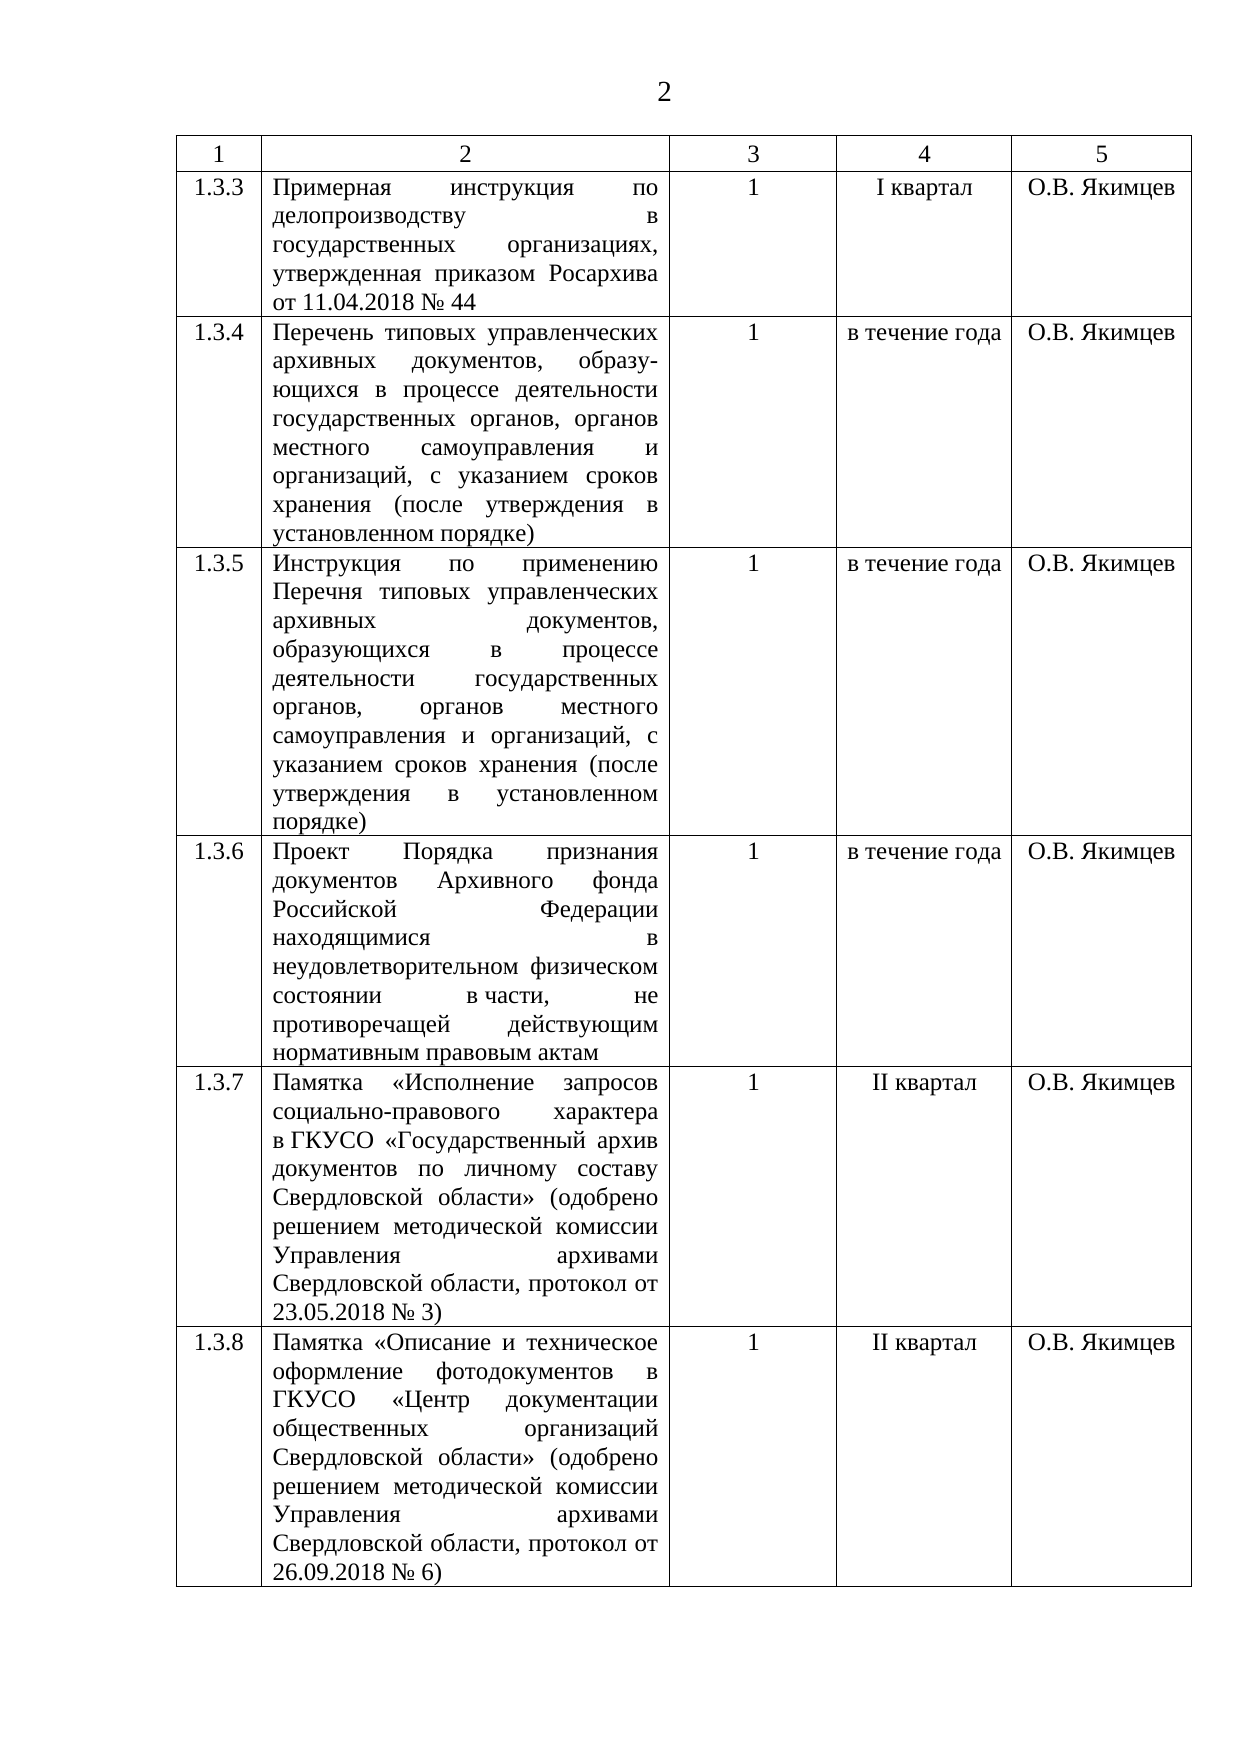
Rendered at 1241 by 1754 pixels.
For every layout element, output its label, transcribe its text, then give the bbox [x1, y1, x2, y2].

table_cell 1 [670, 317, 836, 547]
table_cell О.В. Якимцев [1012, 172, 1191, 316]
table_cell 1.3.3 [177, 172, 261, 316]
table_cell Перечень типовых управленческих архивных документов, образу-ющихся в процессе деятельности государственных органов, органов местного самоуправления и организаций, с указанием сроков хранения (после утверждения в установленном порядке) [262, 317, 669, 547]
table_cell в течение года [837, 836, 1011, 1066]
table_cell 1.3.6 [177, 836, 261, 1066]
table_cell О.В. Якимцев [1012, 1067, 1191, 1326]
table_cell Примерная инструкция по делопроизводству в государственных организациях, утвержденная приказом Росархива от 11.04.2018 № 44 [262, 172, 669, 316]
table_cell 1 [177, 136, 261, 171]
table_cell Инструкция по применению Перечня типовых управленческих архивных документов, образующихся в процессе деятельности государственных органов, органов местного самоуправления и организаций, с указанием сроков хранения (после утверждения в установленном порядке) [262, 548, 669, 835]
table_cell в течение года [837, 317, 1011, 547]
table_cell II квартал [837, 1327, 1011, 1586]
table_cell 1 [670, 1327, 836, 1586]
table_cell Проект Порядка признания документов Архивного фонда Российской Федерации находящимися в неудовлетворительном физическом состоянии в части, не противоречащей действующим нормативным правовым актам [262, 836, 669, 1066]
table_cell 4 [837, 136, 1011, 171]
table_cell 1.3.5 [177, 548, 261, 835]
table_cell О.В. Якимцев [1012, 548, 1191, 835]
table_cell О.В. Якимцев [1012, 1327, 1191, 1586]
table_cell 5 [1012, 136, 1191, 171]
table_cell 3 [670, 136, 836, 171]
table_cell 2 [262, 136, 669, 171]
table_cell II квартал [837, 1067, 1011, 1326]
table_cell 1.3.4 [177, 317, 261, 547]
table_cell О.В. Якимцев [1012, 836, 1191, 1066]
table_cell 1 [670, 1067, 836, 1326]
table_cell Памятка «Описание и техническое оформление фотодокументов в ГКУСО «Центр документации общественных организаций Свердловской области» (одобрено решением методической комиссии Управления архивами Свердловской области, протокол от 26.09.2018 № 6) [262, 1327, 669, 1586]
table_cell 1 [670, 172, 836, 316]
table_cell I квартал [837, 172, 1011, 316]
table_cell Памятка «Исполнение запросов социально-правового характера в ГКУСО «Государственный архив документов по личному составу Свердловской области» (одобрено решением методической комиссии Управления архивами Свердловской области, протокол от 23.05.2018 № 3) [262, 1067, 669, 1326]
table_cell 1.3.8 [177, 1327, 261, 1586]
table_cell 1 [670, 548, 836, 835]
table_cell 1.3.7 [177, 1067, 261, 1326]
table_cell О.В. Якимцев [1012, 317, 1191, 547]
table_cell в течение года [837, 548, 1011, 835]
table_cell 1 [670, 836, 836, 1066]
